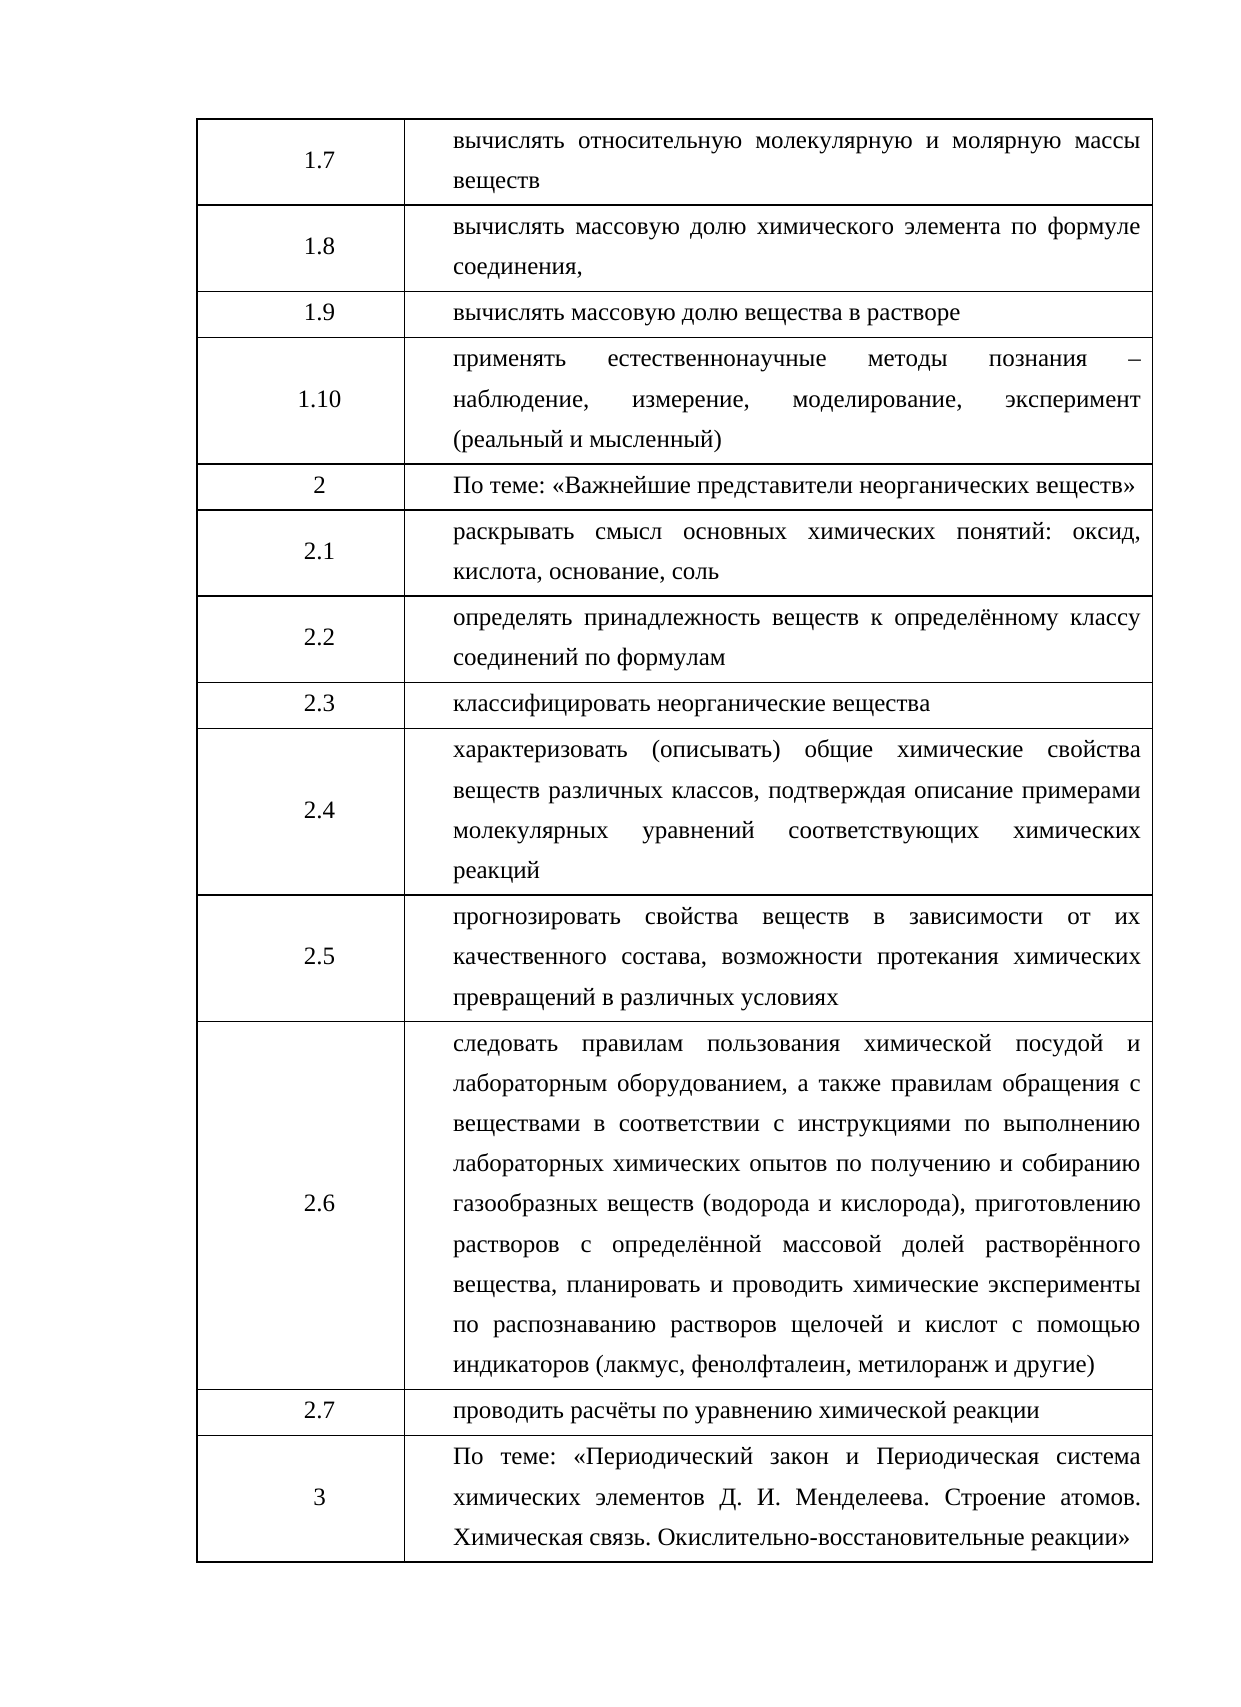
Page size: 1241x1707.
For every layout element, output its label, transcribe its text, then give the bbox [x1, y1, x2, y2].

table_cell вычислять массовую долю химического элемента по формуле соединения, [405, 206, 1152, 291]
table_cell По теме: «Важнейшие представители неорганических веществ» [405, 465, 1152, 509]
table_cell проводить расчёты по уравнению химической реакции [405, 1390, 1152, 1434]
table_cell 2.4 [198, 729, 404, 894]
table_cell 1.10 [198, 338, 404, 463]
table_cell вычислять относительную молекулярную и молярную массы веществ [405, 120, 1152, 204]
table_cell применять естественнонаучные методы познания – наблюдение, измерение, моделирование, эксперимент (реальный и мысленный) [405, 338, 1152, 463]
table_cell По теме: «Периодический закон и Периодическая система химических элементов Д. И. Менделеева. Строение атомов. Химическая связь. Окислительно-восстановительные реакции» [405, 1436, 1152, 1561]
table_cell характеризовать (описывать) общие химические свойства веществ различных классов, подтверждая описание примерами молекулярных уравнений соответствующих химических реакций [405, 729, 1152, 894]
table_cell 3 [198, 1436, 404, 1561]
table_cell определять принадлежность веществ к определённому классу соединений по формулам [405, 597, 1152, 682]
table_cell 2.6 [198, 1022, 404, 1388]
table_cell 1.7 [198, 120, 404, 204]
table_cell вычислять массовую долю вещества в растворе [405, 292, 1152, 337]
table_cell 2.5 [198, 896, 404, 1021]
table_cell 2.7 [198, 1390, 404, 1434]
table_cell 2.2 [198, 597, 404, 682]
table_cell следовать правилам пользования химической посудой и лабораторным оборудованием, а также правилам обращения с веществами в соответствии с инструкциями по выполнению лабораторных химических опытов по получению и собиранию газообразных веществ (водорода и кислорода), приготовлению растворов с определённой массовой долей растворённого вещества, планировать и проводить химические эксперименты по распознаванию растворов щелочей и кислот с помощью индикаторов (лакмус, фенолфталеин, метилоранж и другие) [405, 1022, 1152, 1388]
table_cell 2.3 [198, 683, 404, 728]
table_cell прогнозировать свойства веществ в зависимости от их качественного состава, возможности протекания химических превращений в различных условиях [405, 896, 1152, 1021]
table_cell раскрывать смысл основных химических понятий: оксид, кислота, основание, соль [405, 511, 1152, 595]
table_cell 2 [198, 465, 404, 509]
table_cell классифицировать неорганические вещества [405, 683, 1152, 728]
table_cell 2.1 [198, 511, 404, 595]
table_cell 1.9 [198, 292, 404, 337]
table_cell 1.8 [198, 206, 404, 291]
